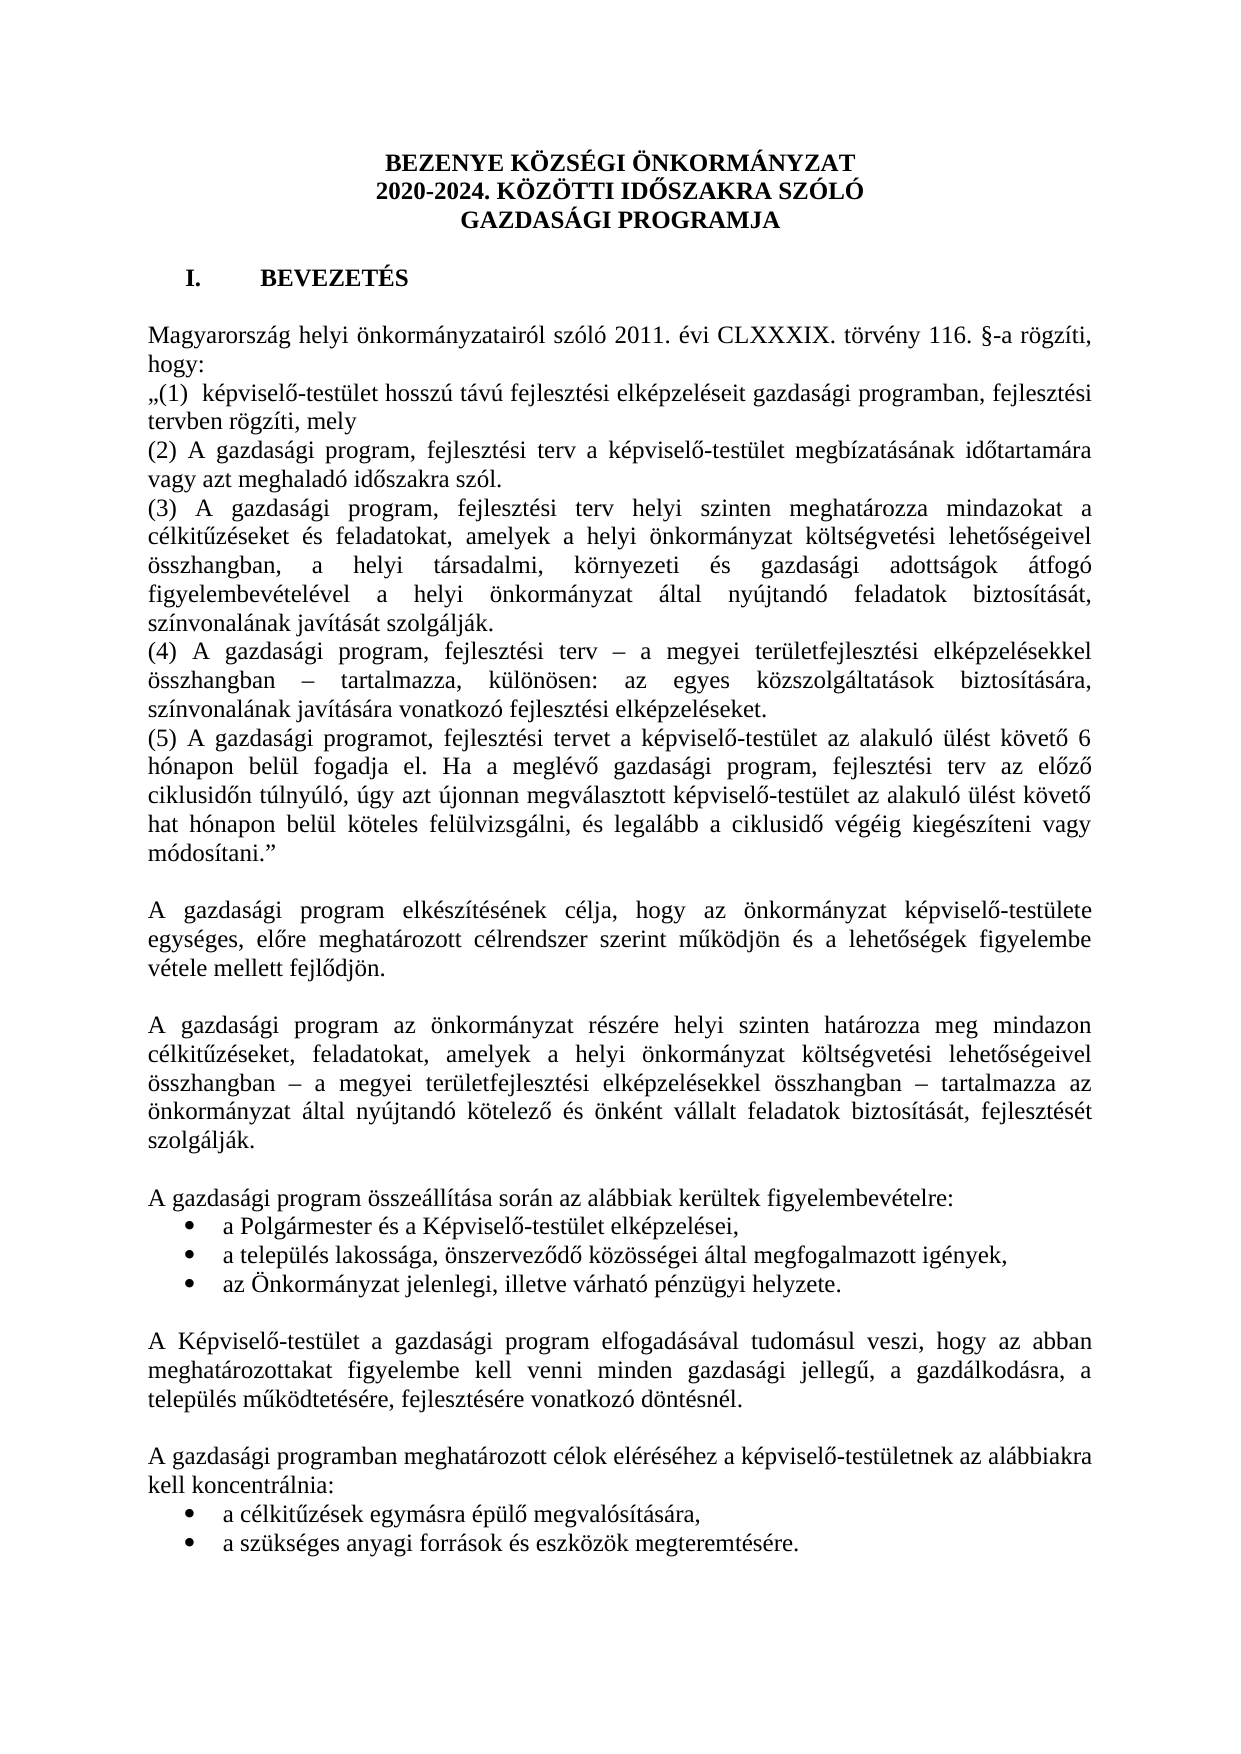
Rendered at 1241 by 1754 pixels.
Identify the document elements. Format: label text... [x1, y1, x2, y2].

list a szükséges anyagi források és eszközök megteremtésére. [185, 1528, 1093, 1556]
text (5) A gazdasági programot, fejlesztési tervet a képviselő-testület az alakuló ülést követő 6 hónapon belül fogadja el. Ha a meglévő gazdasági program, fejlesztési terv az előző ciklusidőn túlnyúló, úgy azt újonnan megválasztott képviselő-testület az alakuló ülést követő hat hónapon belül köteles felülvizsgálni, és legalább a ciklusidő végéig kiegészíteni vagy módosítani.” [148, 723, 1093, 866]
list a célkitűzések egymásra épülő megvalósítására, [185, 1499, 1093, 1528]
text A gazdasági programban meghatározott célok eléréséhez a képviselő-testületnek az alábbiakra kell koncentrálnia: [148, 1441, 1093, 1499]
text GAZDASÁGI PROGRAMJA [148, 205, 1093, 234]
text (2) A gazdasági program, fejlesztési terv a képviselő-testület megbízatásának időtartamára vagy azt meghaladó időszakra szól. [148, 435, 1093, 493]
text A gazdasági program elkészítésének célja, hogy az önkormányzat képviselő-testülete egységes, előre meghatározott célrendszer szerint működjön és a lehetőségek figyelembe vétele mellett fejlődjön. [148, 895, 1093, 981]
text A gazdasági program az önkormányzat részére helyi szinten határozza meg mindazon célkitűzéseket, feladatokat, amelyek a helyi önkormányzat költségvetési lehetőségeivel összhangban – a megyei területfejlesztési elképzelésekkel összhangban – tartalmazza az önkormányzat által nyújtandó kötelező és önként vállalt feladatok biztosítását, fejlesztését szolgálják. [148, 1010, 1093, 1154]
text (4) A gazdasági program, fejlesztési terv – a megyei területfejlesztési elképzelésekkel összhangban – tartalmazza, különösen: az egyes közszolgáltatások biztosítására, színvonalának javítására vonatkozó fejlesztési elképzeléseket. [148, 636, 1093, 723]
text Magyarország helyi önkormányzatairól szóló 2011. évi CLXXXIX. törvény 116. §-a rögzíti, hogy: [148, 320, 1093, 378]
list a Polgármester és a Képviselő-testület elképzelései, [185, 1211, 1093, 1240]
text „(1) képviselő-testület hosszú távú fejlesztési elképzeléseit gazdasági programban, fejlesztési tervben rögzíti, mely [148, 378, 1093, 435]
list az Önkormányzat jelenlegi, illetve várható pénzügyi helyzete. [185, 1269, 1093, 1298]
text 2020-2024. KÖZÖTTI IDŐSZAKRA SZÓLÓ [148, 176, 1093, 205]
text A gazdasági program összeállítása során az alábbiak kerültek figyelembevételre: [148, 1183, 1093, 1211]
text BEZENYE KÖZSÉGI ÖNKORMÁNYZAT [148, 148, 1093, 176]
text (3) A gazdasági program, fejlesztési terv helyi szinten meghatározza mindazokat a célkitűzéseket és feladatokat, amelyek a helyi önkormányzat költségvetési lehetőségeivel összhangban, a helyi társadalmi, környezeti és gazdasági adottságok átfogó figyelembevételével a helyi önkormányzat által nyújtandó feladatok biztosítását, színvonalának javítását szolgálják. [148, 493, 1093, 636]
list BEVEZETÉS [185, 263, 1093, 291]
list a település lakossága, önszerveződő közösségei által megfogalmazott igények, [185, 1240, 1093, 1269]
text A Képviselő-testület a gazdasági program elfogadásával tudomásul veszi, hogy az abban meghatározottakat figyelembe kell venni minden gazdasági jellegű, a gazdálkodásra, a település működtetésére, fejlesztésére vonatkozó döntésnél. [148, 1326, 1093, 1413]
